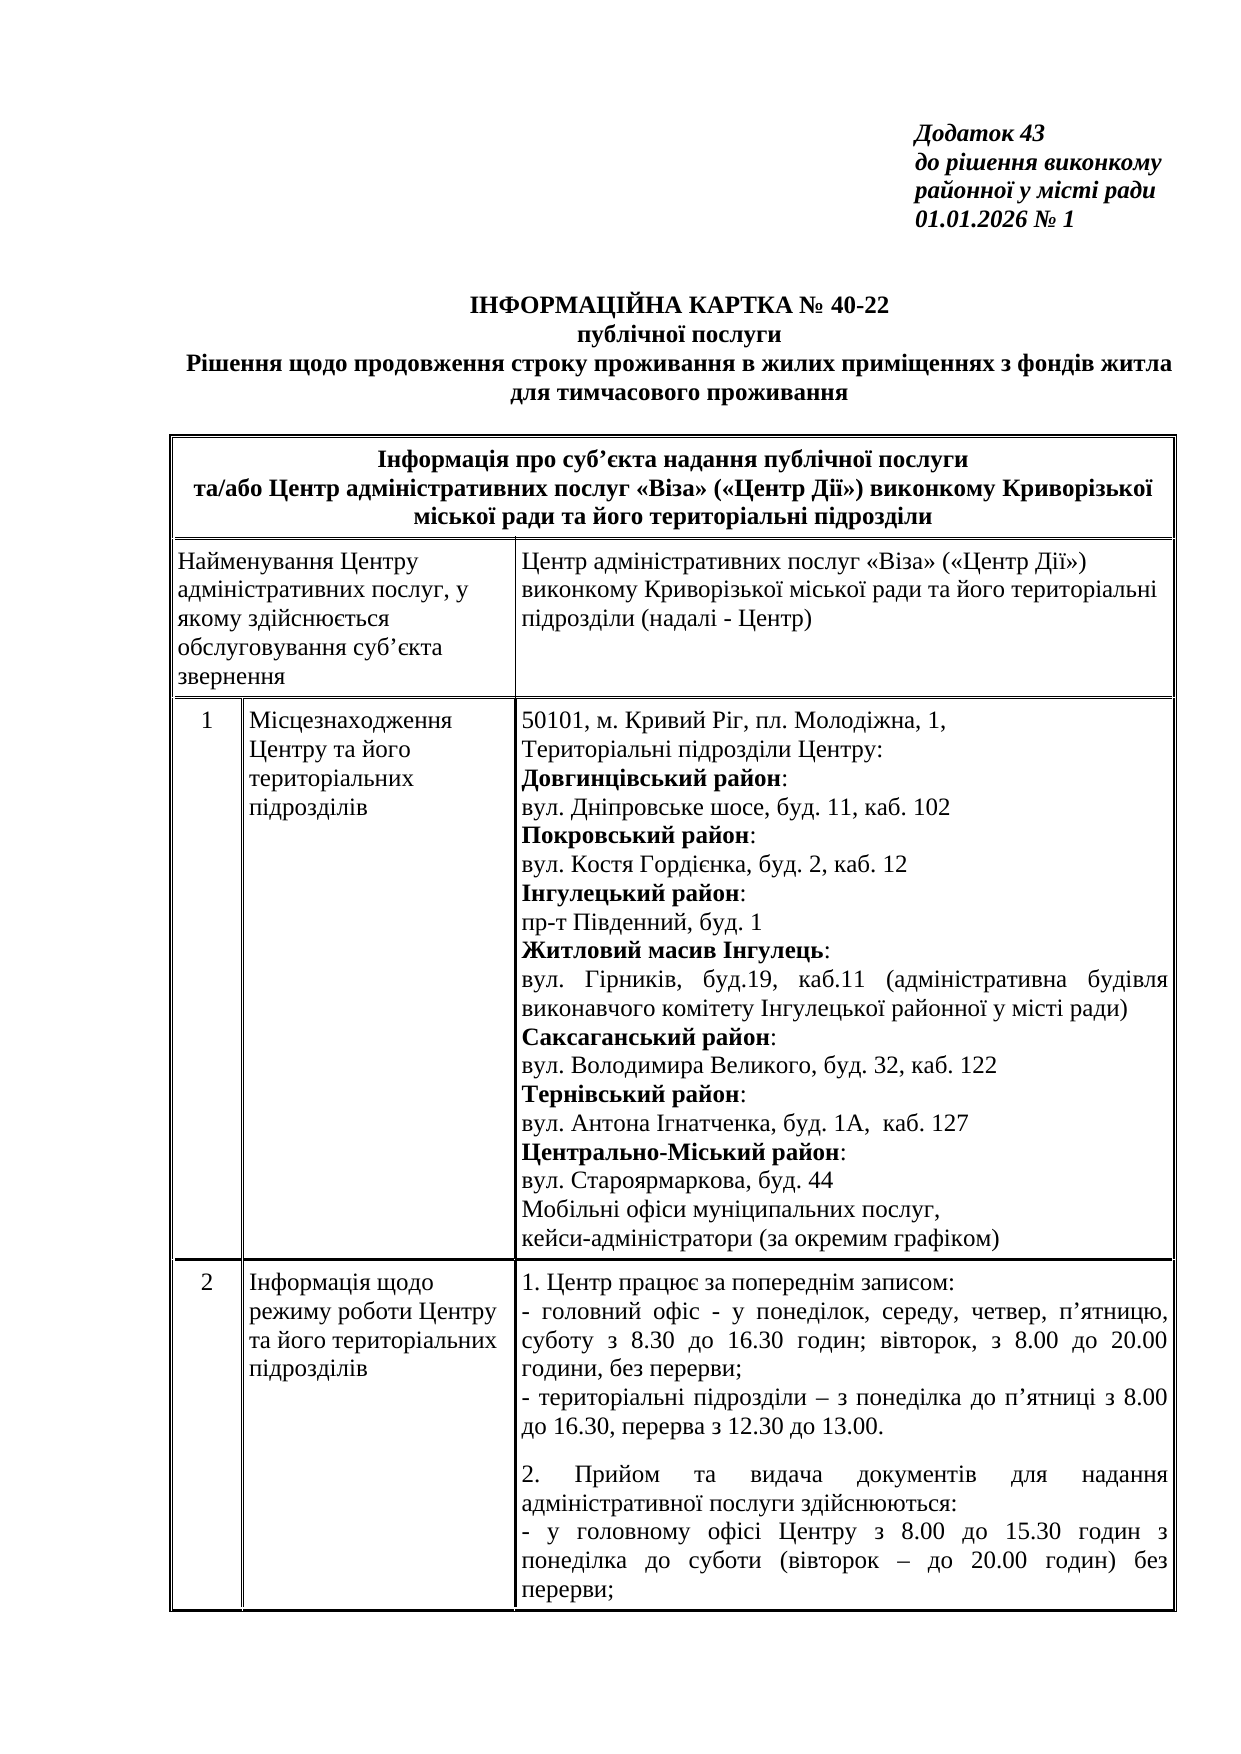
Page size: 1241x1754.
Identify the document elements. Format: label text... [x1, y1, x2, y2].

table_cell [515, 1258, 1175, 1609]
table_cell Центр адміністративних послуг «Віза» («Центр Дії») виконкому Криворізької міської ради та його територіальні підрозділи (надалі - Центр) [516, 536, 1174, 696]
table_header Інформація про суб’єкта надання публічної послуги та/або Центр адміністративних послуг «Віза» («Центр Дії») виконкому Криворізької міської ради та його територіальні підрозділи [173, 438, 1173, 536]
text Додаток 43 [915, 118, 1181, 147]
text 01.01.2026 № 1 [915, 204, 1181, 233]
text районної у місті ради [915, 176, 1181, 204]
text Рішення щодо продовження строку проживання в жилих приміщеннях з фондів житла для тимчасового проживання [177, 348, 1181, 406]
text до рішення виконкому [915, 147, 1181, 176]
table_cell 2 [171, 1258, 243, 1609]
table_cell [243, 1261, 515, 1609]
text ІНФОРМАЦІЙНА КАРТКА № 40-22 [177, 291, 1181, 319]
table_cell Найменування Центру адміністративних послуг, у якому здійснюється обслуговування суб’єкта звернення [173, 536, 515, 696]
table_cell 50101, м. Кривий Ріг, пл. Молодіжна, 1, Територіальні підрозділи Центру: Довгинцівський район: вул. Дніпровське шосе, буд. 11, каб. 102 Покровський район: вул. Костя Гордієнка, буд. 2, каб. 12 Інгулецький район: пр-т Південний, буд. 1 Житловий масив Інгулець: вул. Гірників, буд.19, каб.11 (адміністративна будівля виконавчого комітету Інгулецької районної у місті ради) Саксаганський район: вул. Володимира Великого, буд. 32, каб. 122 Тернівський район: вул. Антона Ігнатченка, буд. 1А, каб. 127 Центрально-Міський район: вул. Староярмаркова, буд. 44 Мобільні офіси муніципальних послуг, кейси-адміністратори (за окремим графіком) [516, 696, 1175, 1258]
table_cell Місцезнаходження Центру та його територіальних підрозділів [244, 699, 514, 1258]
text публічної послуги [177, 319, 1181, 348]
table_cell 1 [171, 696, 243, 1258]
